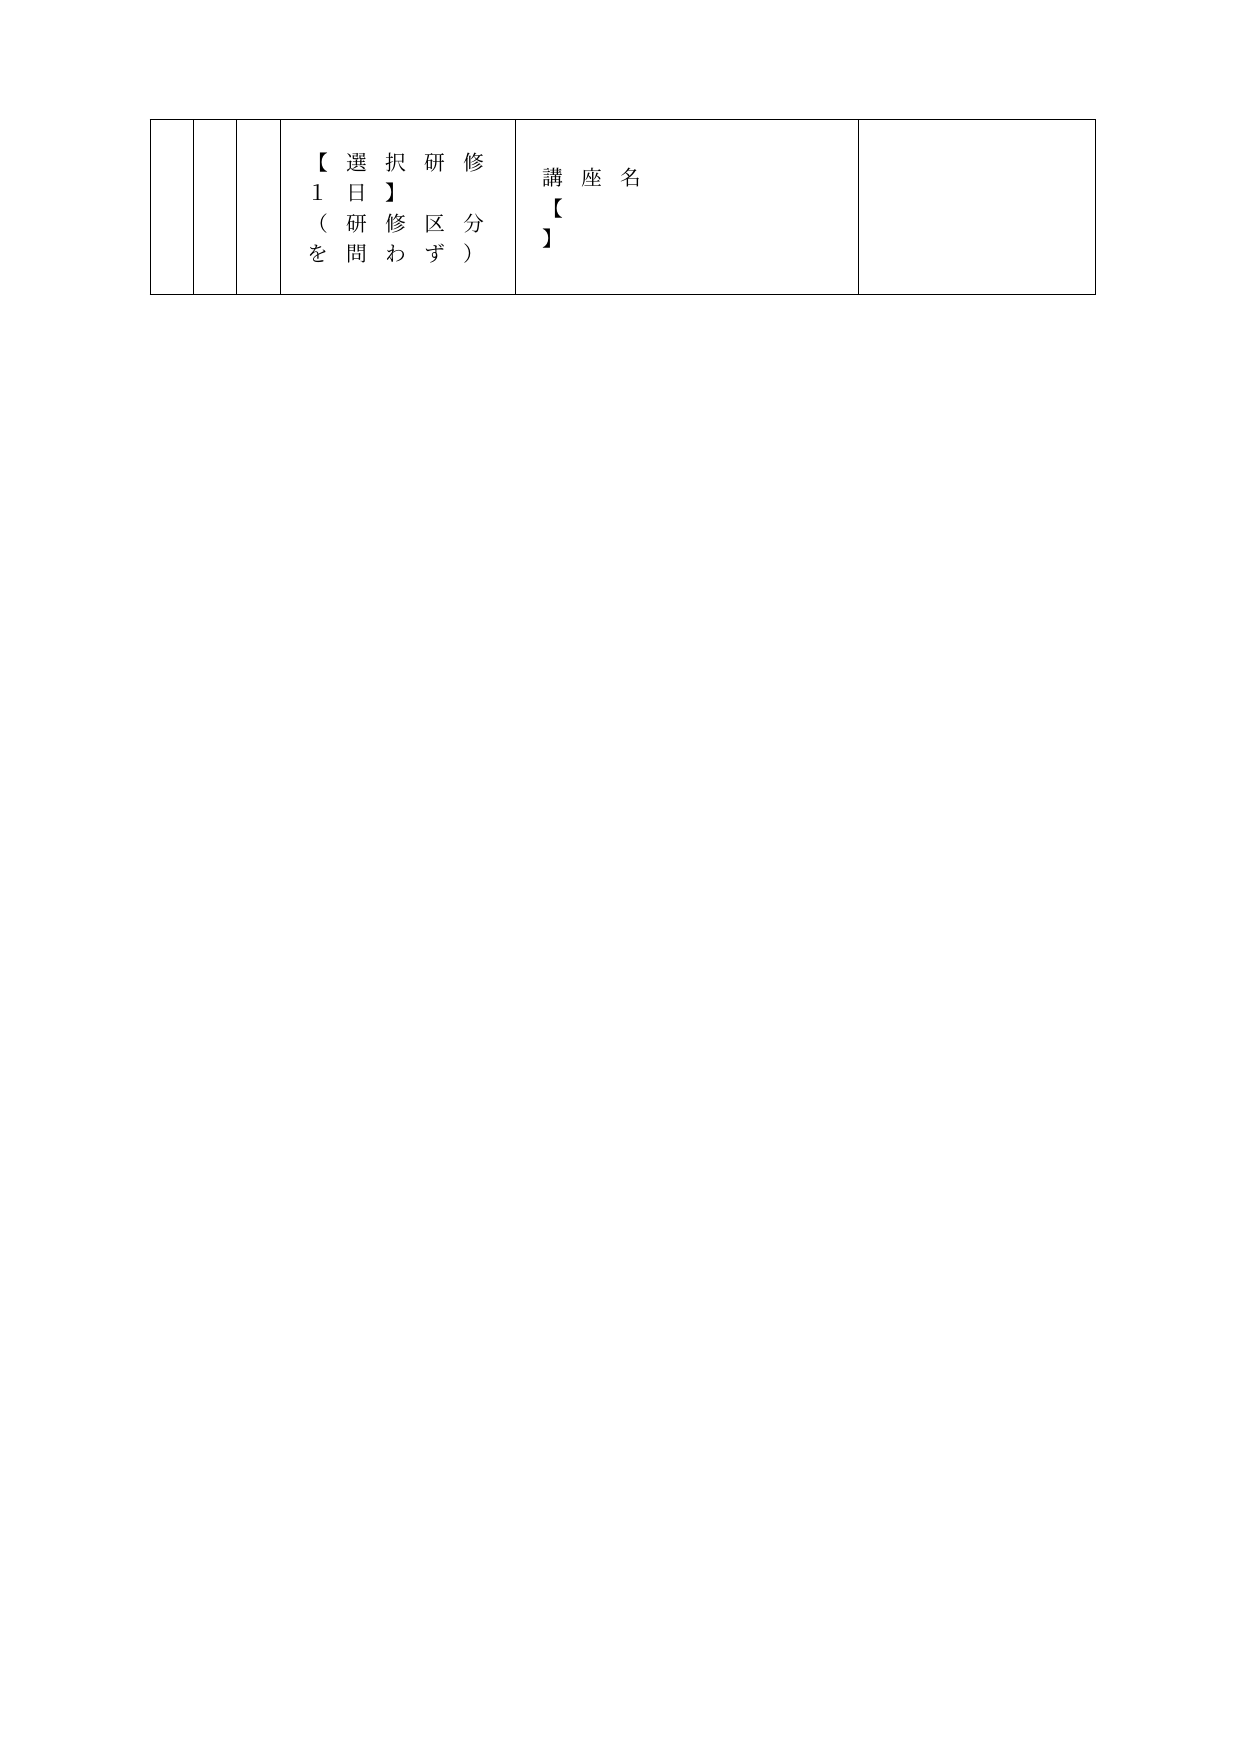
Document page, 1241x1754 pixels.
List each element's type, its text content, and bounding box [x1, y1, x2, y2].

table_cell 講座名 【 】 [516, 120, 858, 294]
table_cell [151, 120, 193, 294]
table_cell [237, 120, 280, 294]
table_cell [194, 120, 236, 294]
table_cell [859, 120, 1095, 294]
table_cell 【選択研修１日】 （研修区分を問わず） [281, 120, 515, 294]
